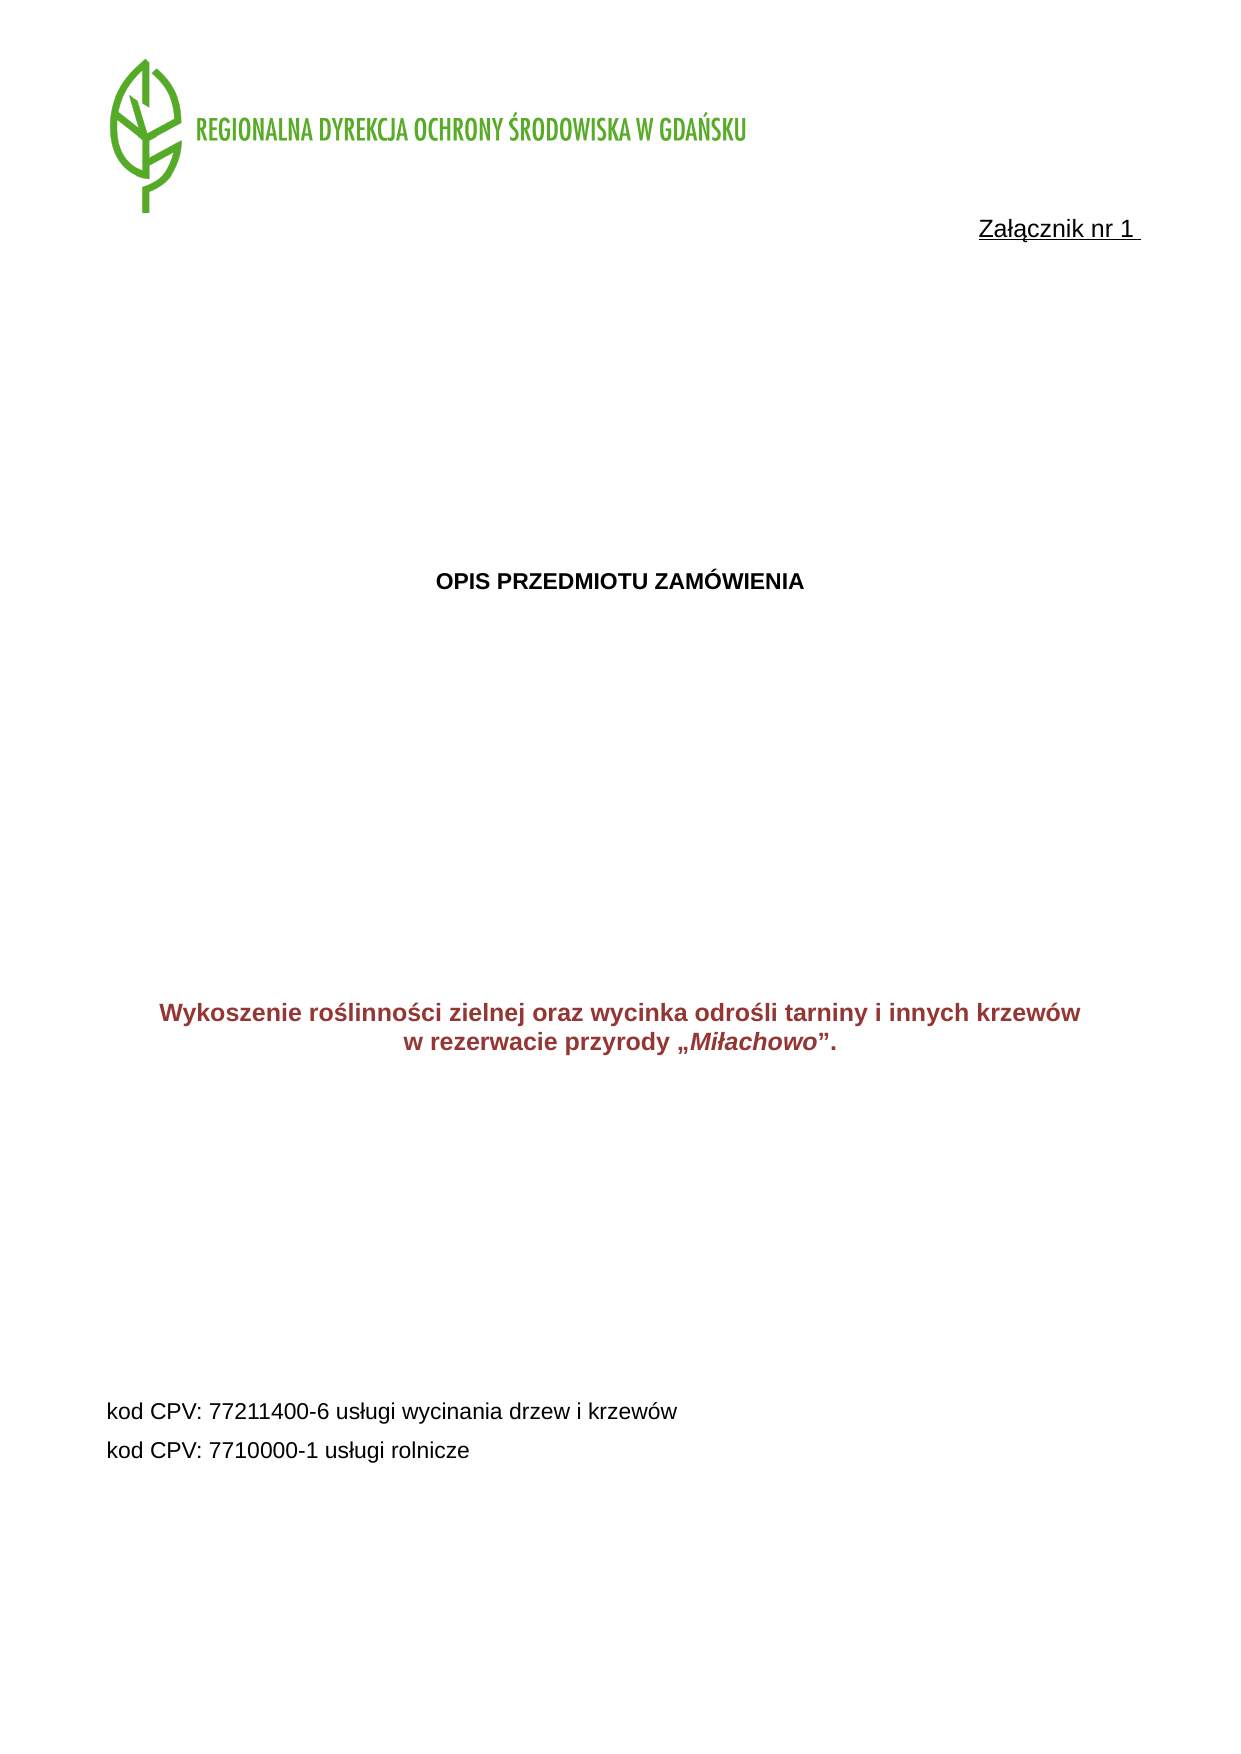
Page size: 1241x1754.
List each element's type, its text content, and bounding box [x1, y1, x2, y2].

text Wykoszenie roślinności zielnej oraz wycinka odrośli tarniny i innych krzewów w rezerwacie przyrody „Miłachowo”. [106, 998, 1134, 1056]
text OPIS PRZEDMIOTU ZAMÓWIENIA [106, 568, 1134, 594]
text kod CPV: 77211400-6 usługi wycinania drzew i krzewów [106, 1398, 1134, 1424]
text kod CPV: 7710000-1 usługi rolnicze [106, 1437, 1134, 1463]
text Załącznik nr 1 [106, 214, 1134, 242]
picture [106, 59, 912, 214]
